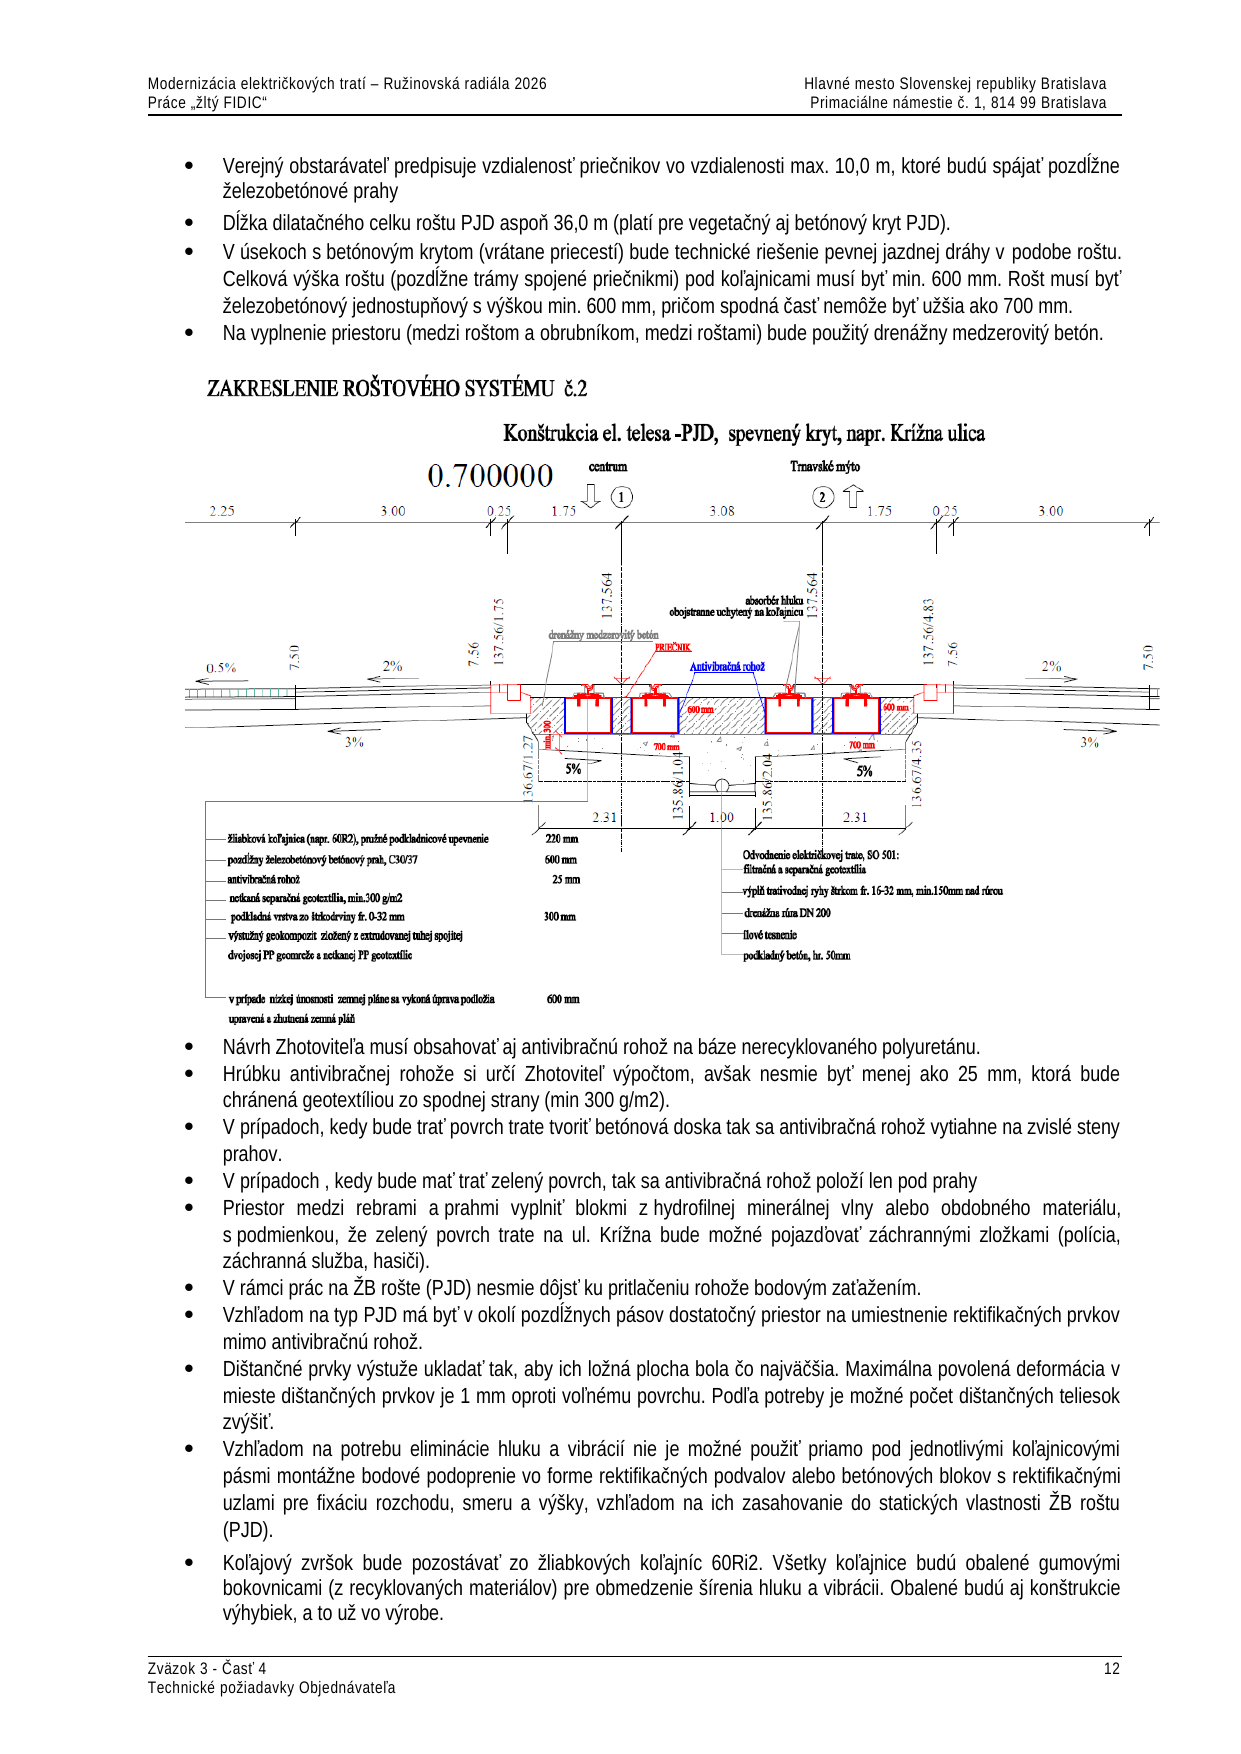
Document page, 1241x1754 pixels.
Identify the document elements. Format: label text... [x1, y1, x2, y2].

text Vzhľadom na typ PJD má byť v okolí pozdĺžnych pásov dostatočný priestor na umiestnenie rektifikačných prvkov mimo antivibračnú rohož. [185, 1302, 1122, 1354]
text V rámci prác na ŽB rošte (PJD) nesmie dôjsť ku pritlačeniu rohože bodovým zaťažením. [185, 1275, 1122, 1300]
text Vzhľadom na potrebu eliminácie hluku a vibrácií nie je možné použiť priamo pod jednotlivými koľajnicovými pásmi montážne bodové podoprenie vo forme rektifikačných podvalov alebo betónových blokov s rektifikačnými uzlami pre fixáciu rozchodu, smeru a výšky, vzhľadom na ich zasahovanie do statických vlastnosti ŽB roštu (PJD). [185, 1436, 1122, 1542]
text Priestor medzi rebrami a prahmi vyplniť blokmi z hydrofilnej minerálnej vlny alebo obdobného materiálu, s podmienkou, že zelený povrch trate na ul. Krížna bude možné pojazďovať záchrannými zložkami (polícia, záchranná služba, hasiči). [185, 1195, 1122, 1273]
text Dištančné prvky výstuže ukladať tak, aby ich ložná plocha bola čo najväčšia. Maximálna povolená deformácia v mieste dištančných prvkov je 1 mm oproti voľnému povrchu. Podľa potreby je možné počet dištančných teliesok zvýšiť. [185, 1356, 1122, 1434]
text V prípadoch, kedy bude trať povrch trate tvoriť betónová doska tak sa antivibračná rohož vytiahne na zvislé steny prahov. [185, 1114, 1122, 1166]
text Koľajový zvršok bude pozostávať zo žliabkových koľajníc 60Ri2. Všetky koľajnice budú obalené gumovými bokovnicami (z recyklovaných materiálov) pre obmedzenie šírenia hluku a vibrácii. Obalené budú aj konštrukcie výhybiek, a to už vo výrobe. [185, 1549, 1122, 1625]
text Hrúbku antivibračnej rohože si určí Zhotoviteľ výpočtom, avšak nesmie byť menej ako 25 mm, ktorá bude chránená geotextíliou zo spodnej strany (min 300 g/m2). [185, 1061, 1122, 1112]
text V prípadoch , kedy bude mať trať zelený povrch, tak sa antivibračná rohož položí len pod prahy [185, 1168, 1122, 1193]
text Verejný obstarávateľ predpisuje vzdialenosť priečnikov vo vzdialenosti max. 10,0 m, ktoré budú spájať pozdĺžne železobetónové prahy [185, 153, 1122, 203]
text Návrh Zhotoviteľa musí obsahovať aj antivibračnú rohož na báze nerecyklovaného polyuretánu. [185, 1034, 1122, 1059]
picture [185, 346, 1160, 1032]
text Na vyplnenie priestoru (medzi roštom a obrubníkom, medzi roštami) bude použitý drenážny medzerovitý betón. [185, 319, 1122, 345]
text Dĺžka dilatačného celku roštu PJD aspoň 36,0 m (platí pre vegetačný aj betónový kryt PJD). [185, 210, 1122, 235]
text V úsekoch s betónovým krytom (vrátane priecestí) bude technické riešenie pevnej jazdnej dráhy v podobe roštu. Celková výška roštu (pozdĺžne trámy spojené priečnikmi) pod koľajnicami musí byť min. 600 mm. Rošt musí byť železobetónový jednostupňový s výškou min. 600 mm, pričom spodná časť nemôže byť užšia ako 700 mm. [185, 239, 1122, 318]
